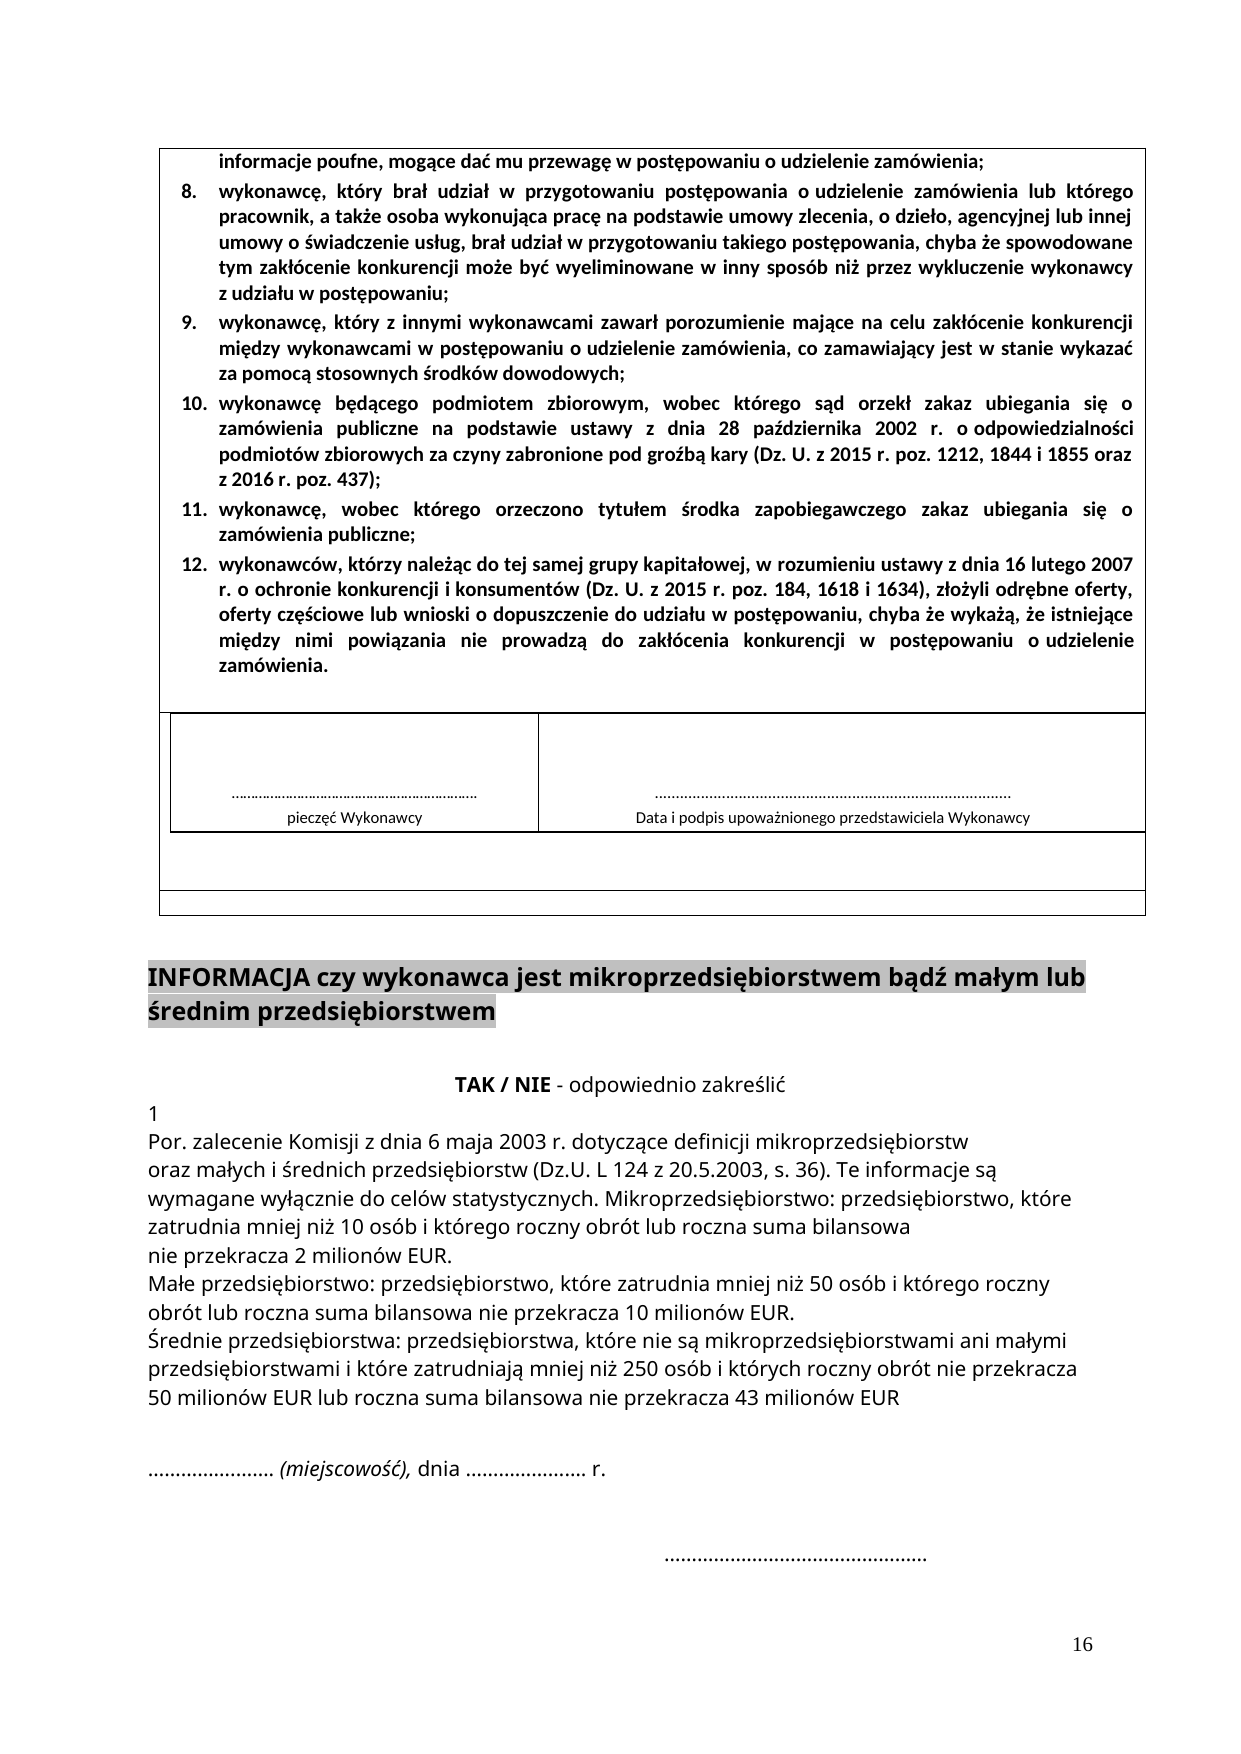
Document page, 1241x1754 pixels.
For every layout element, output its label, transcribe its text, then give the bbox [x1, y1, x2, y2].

text nie przekracza 2 milionów EUR. [148, 1241, 1093, 1269]
text ………………………………………… [148, 1539, 1093, 1568]
text oraz małych i średnich przedsiębiorstw (Dz.U. L 124 z 20.5.2003, s. 36). Te informacje są [148, 1156, 1093, 1184]
table_cell [160, 891, 1145, 915]
text …………….……. (miejscowość), dnia …………………. r. [148, 1454, 1093, 1482]
text Średnie przedsiębiorstwa: przedsiębiorstwa, które nie są mikroprzedsiębiorstwami ani małymi przedsiębiorstwami i które zatrudniają mniej niż 250 osób i których roczny obrót nie przekracza 50 milionów EUR lub roczna suma bilansowa nie przekracza 43 milionów EUR [148, 1326, 1093, 1411]
text TAK / NIE - odpowiednio zakreślić [148, 1070, 1093, 1099]
text Małe przedsiębiorstwo: przedsiębiorstwo, które zatrudnia mniej niż 50 osób i którego roczny obrót lub roczna suma bilansowa nie przekracza 10 milionów EUR. [148, 1269, 1093, 1326]
table_cell [160, 713, 1145, 890]
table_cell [160, 149, 1145, 712]
text Por. zalecenie Komisji z dnia 6 maja 2003 r. dotyczące definicji mikroprzedsiębiorstw [148, 1127, 1093, 1156]
text INFORMACJA czy wykonawca jest mikroprzedsiębiorstwem bądź małym lub średnim przedsiębiorstwem [148, 959, 1093, 1028]
text 1 [148, 1099, 1093, 1127]
text wymagane wyłącznie do celów statystycznych. Mikroprzedsiębiorstwo: przedsiębiorstwo, które zatrudnia mniej niż 10 osób i którego roczny obrót lub roczna suma bilansowa [148, 1184, 1093, 1241]
